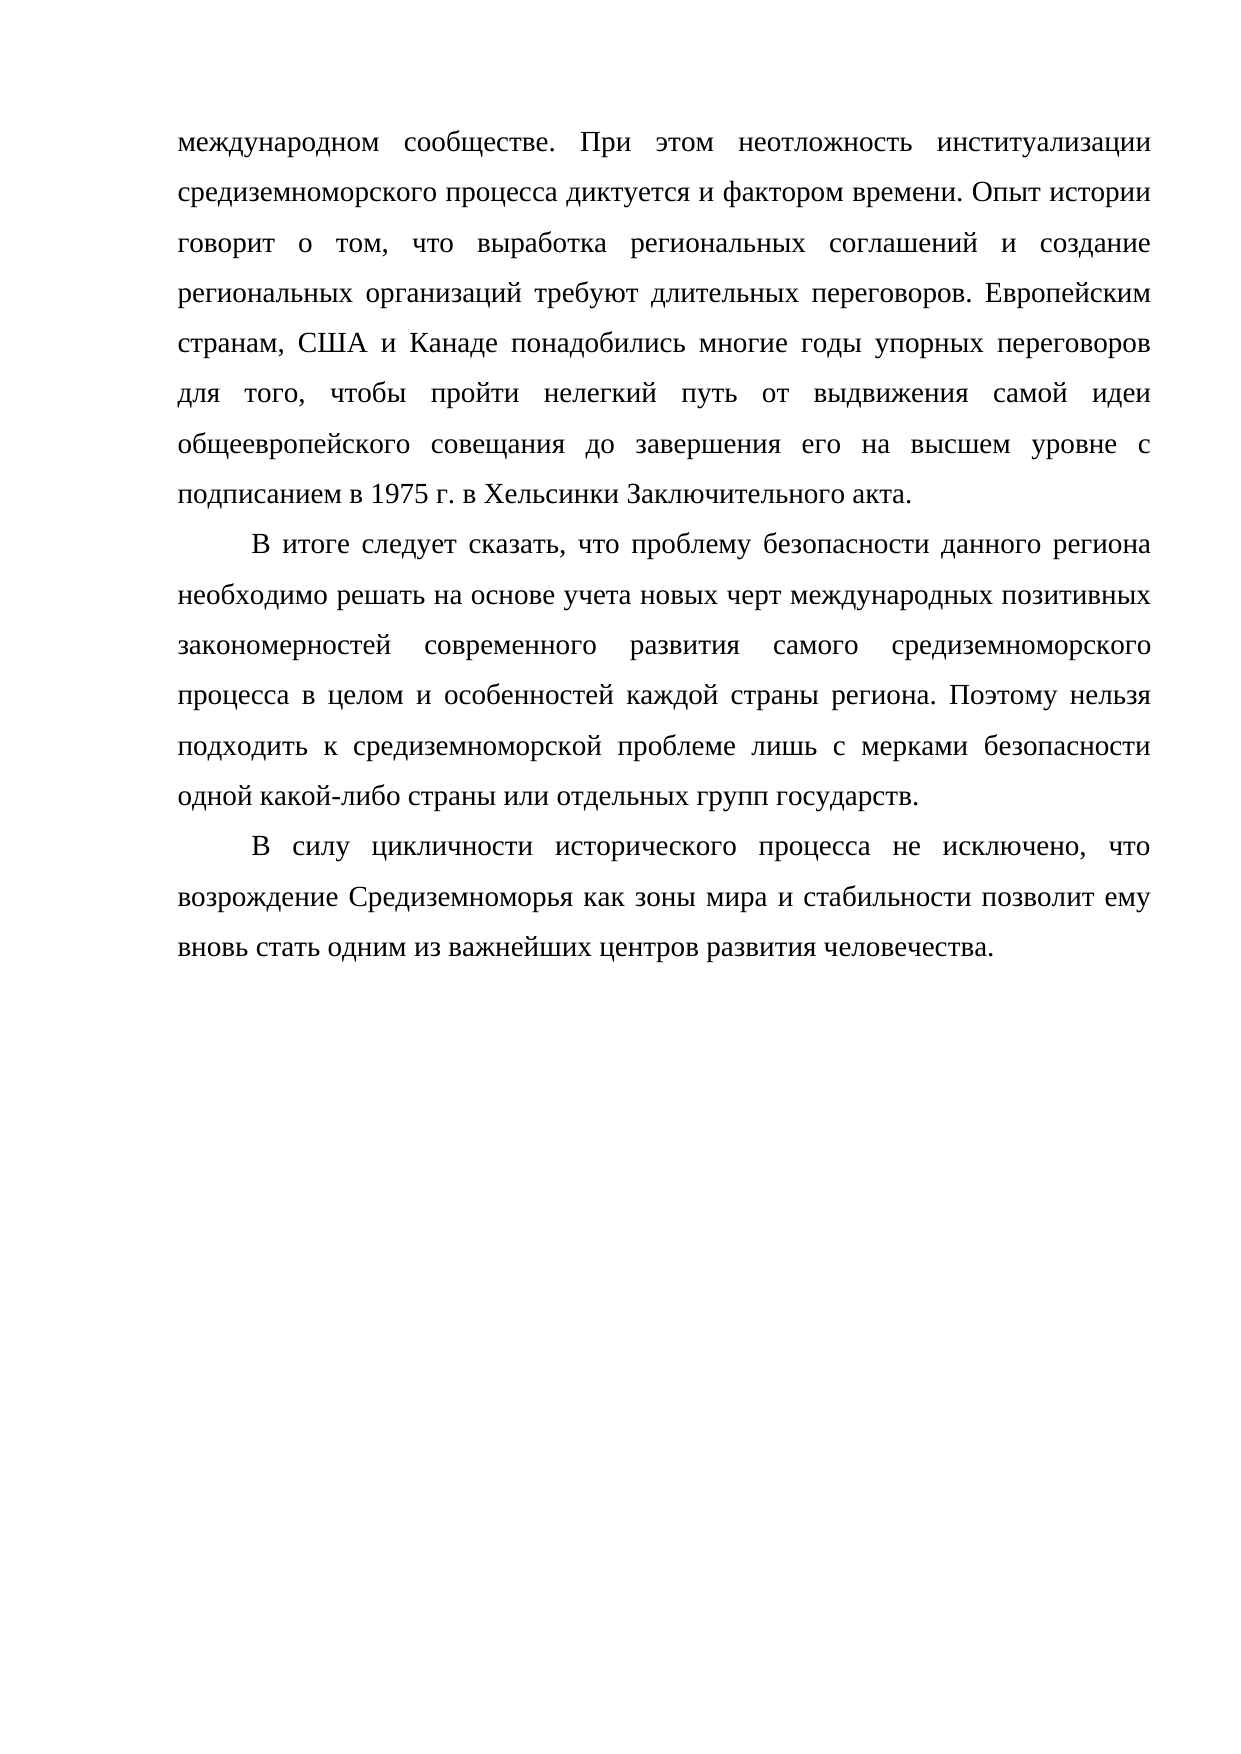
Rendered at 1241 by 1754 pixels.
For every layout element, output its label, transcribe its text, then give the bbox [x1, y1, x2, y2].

text В итоге следует сказать, что проблему безопасности данного региона необходимо решать на основе учета новых черт международных позитивных закономерностей современного развития самого средиземноморского процесса в целом и особенностей каждой страны региона. Поэтому нельзя подходить к средиземноморской проблеме лишь с мерками безопасности одной какой-либо страны или отдельных групп государств. [177, 527, 1152, 812]
text В силу цикличности исторического процесса не исключено, что возрождение Средиземноморья как зоны мира и стабильности позволит ему вновь стать одним из важнейших центров развития человечества. [177, 828, 1152, 963]
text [177, 124, 1152, 510]
